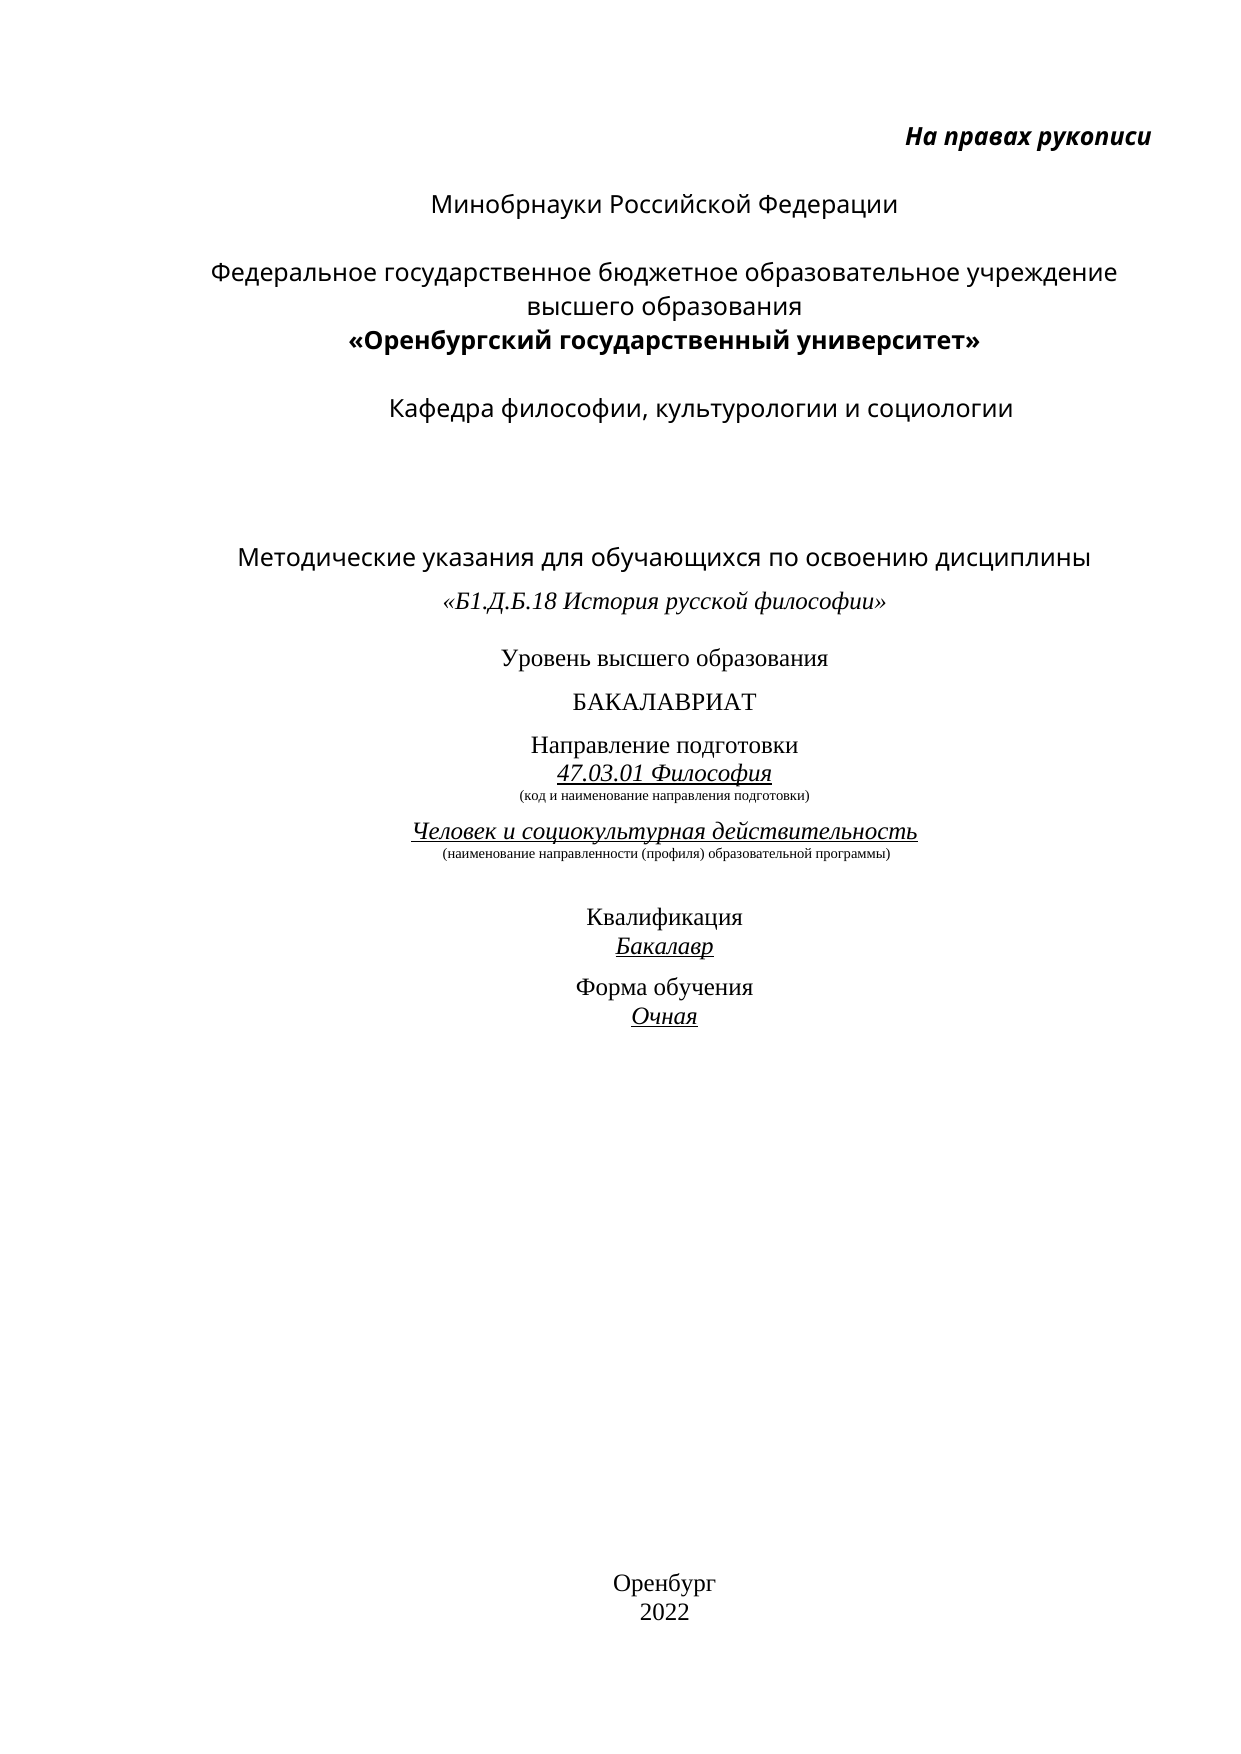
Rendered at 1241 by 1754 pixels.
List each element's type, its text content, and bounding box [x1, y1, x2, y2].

text Федеральное государственное бюджетное образовательное учреждение [177, 254, 1152, 288]
text 2022 [177, 1597, 1152, 1626]
text На правах рукописи [177, 118, 1152, 152]
text (наименование направленности (профиля) образовательной программы) [177, 845, 1152, 873]
text Направление подготовки [177, 730, 1152, 758]
text Минобрнауки Российской Федерации [177, 186, 1152, 220]
text Уровень высшего образования [177, 643, 1152, 672]
text «Оренбургский государственный университет» [177, 322, 1152, 357]
text Человек и социокультурная действительность [177, 816, 1152, 845]
text (код и наименование направления подготовки) [177, 787, 1152, 816]
text «Б1.Д.Б.18 История русской философии» [177, 586, 1152, 615]
text Форма обучения [177, 972, 1152, 1001]
text БАКАЛАВРИАТ [177, 687, 1152, 715]
text Бакалавр [177, 931, 1152, 960]
text Кафедра философии, культурологии и социологии [177, 391, 1152, 425]
text Очная [177, 1001, 1152, 1030]
text высшего образования [177, 288, 1152, 322]
text Методические указания для обучающихся по освоению дисциплины [177, 539, 1152, 573]
text 47.03.01 Философия [177, 758, 1152, 787]
text Оренбург [177, 1568, 1152, 1597]
text Квалификация [177, 902, 1152, 931]
